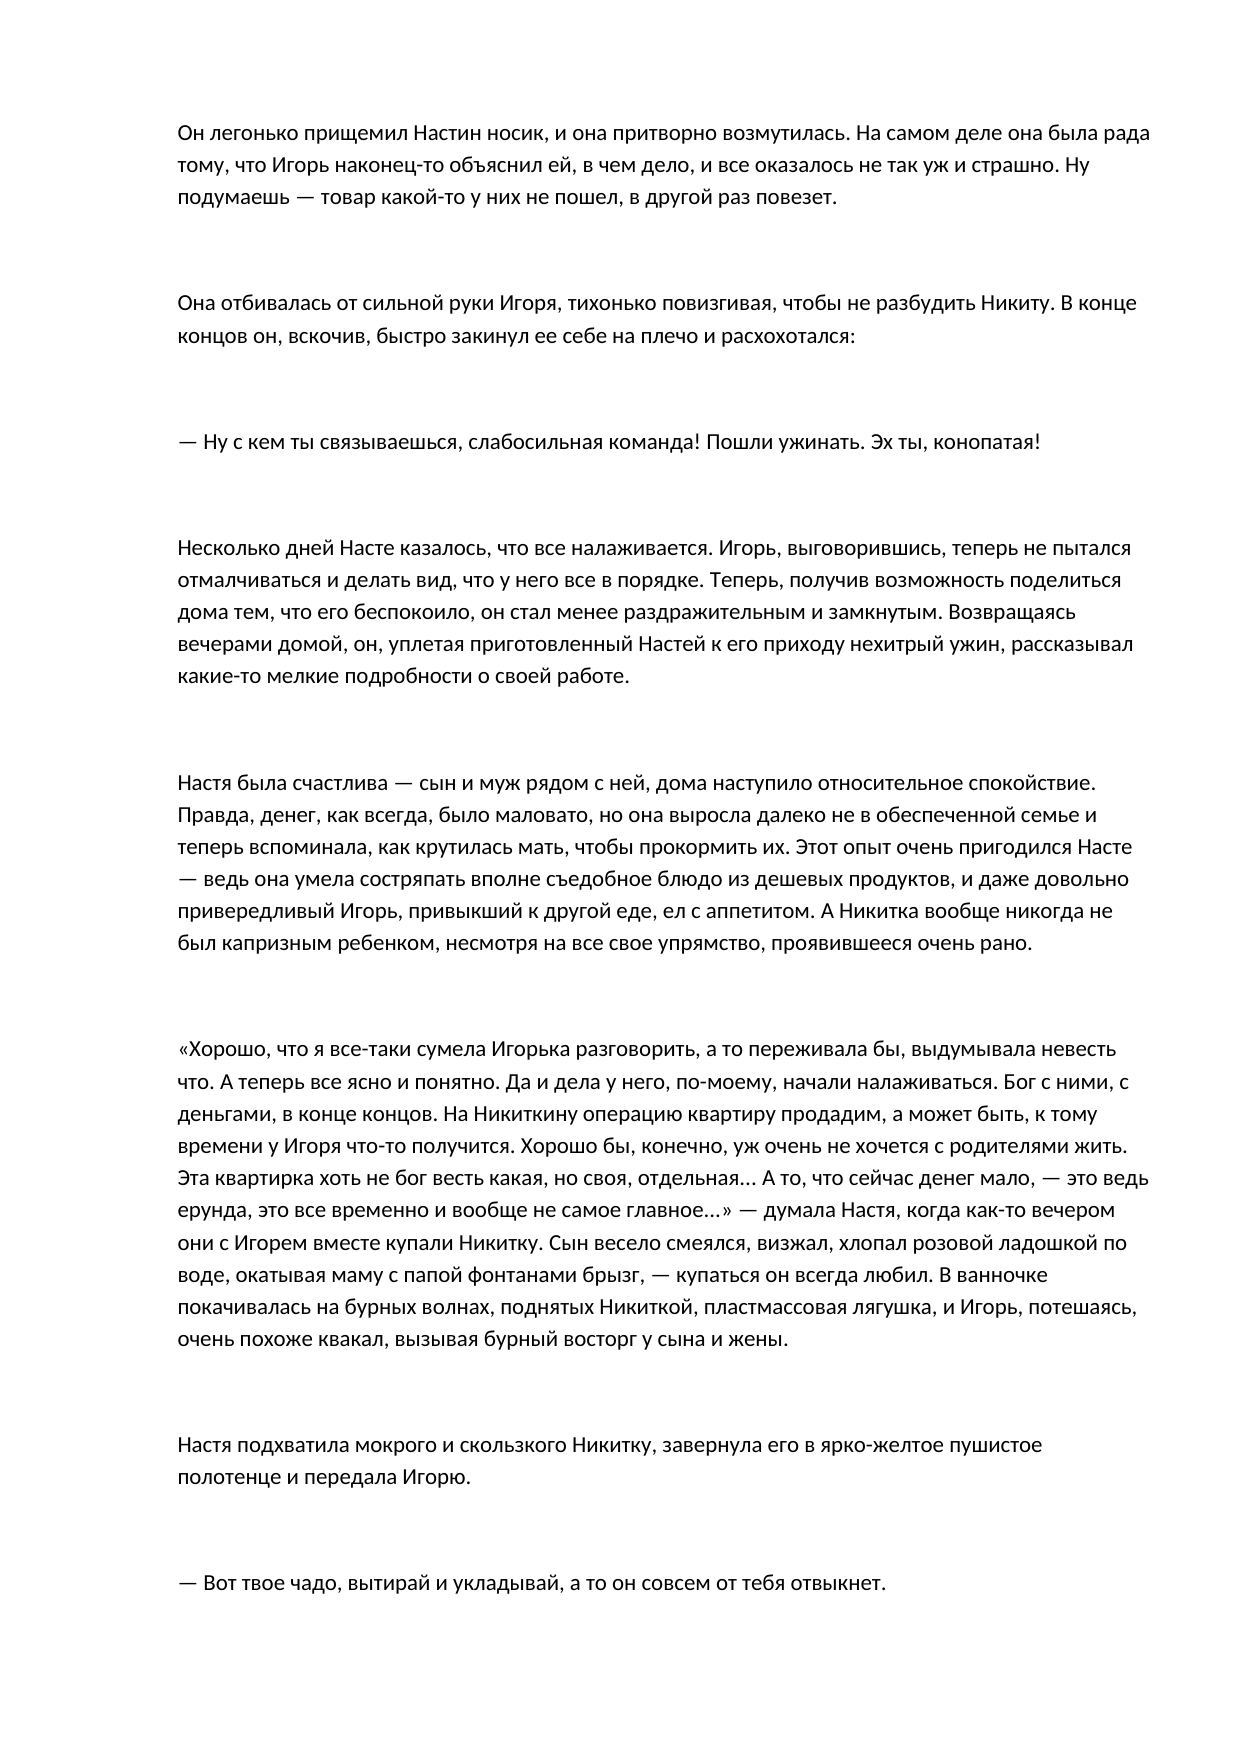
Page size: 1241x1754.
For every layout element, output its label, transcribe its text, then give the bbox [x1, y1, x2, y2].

text Настя подхватила мокрого и скользкого Никитку, завернула его в ярко-желтое пушистое полотенце и передала Игорю. [177, 1430, 1152, 1491]
text Он легонько прищемил Настин носик, и она притворно возмутилась. На самом деле она была рада тому, что Игорь наконец-то объяснил ей, в чем дело, и все оказалось не так уж и страшно. Ну подумаешь — товар какой-то у них не пошел, в другой раз повезет. [177, 118, 1152, 211]
text Она отбивалась от сильной руки Игоря, тихонько повизгивая, чтобы не разбудить Никиту. В конце концов он, вскочив, быстро закинул ее себе на плечо и расхохотался: [177, 288, 1152, 349]
text «Хорошо, что я все-таки сумела Игорька разговорить, а то переживала бы, выдумывала невесть что. А теперь все ясно и понятно. Да и дела у него, по-моему, начали налаживаться. Бог с ними, с деньгами, в конце концов. На Никиткину операцию квартиру продадим, а может быть, к тому времени у Игоря что-то получится. Хорошо бы, конечно, уж очень не хочется с родителями жить. Эта квартирка хоть не бог весть какая, но своя, отдельная... А то, что сейчас денег мало, — это ведь ерунда, это все временно и вообще не самое главное...» — думала Настя, когда как-то вечером они с Игорем вместе купали Никитку. Сын весело смеялся, визжал, хлопал розовой ладошкой по воде, окатывая маму с папой фонтанами брызг, — купаться он всегда любил. В ванночке покачивалась на бурных волнах, поднятых Никиткой, пластмассовая лягушка, и Игорь, потешаясь, очень похоже квакал, вызывая бурный восторг у сына и жены. [177, 1034, 1152, 1352]
text — Вот твое чадо, вытирай и укладывай, а то он совсем от тебя отвыкнет. [177, 1568, 1152, 1597]
text Настя была счастлива — сын и муж рядом с ней, дома наступило относительное спокойствие. Правда, денег, как всегда, было маловато, но она выросла далеко не в обеспеченной семье и теперь вспоминала, как крутилась мать, чтобы прокормить их. Этот опыт очень пригодился Насте — ведь она умела состряпать вполне съедобное блюдо из дешевых продуктов, и даже довольно привередливый Игорь, привыкший к другой еде, ел с аппетитом. А Никитка вообще никогда не был капризным ребенком, несмотря на все свое упрямство, проявившееся очень рано. [177, 768, 1152, 957]
text Несколько дней Насте казалось, что все налаживается. Игорь, выговорившись, теперь не пытался отмалчиваться и делать вид, что у него все в порядке. Теперь, получив возможность поделиться дома тем, что его беспокоило, он стал менее раздражительным и замкнутым. Возвращаясь вечерами домой, он, уплетая приготовленный Настей к его приходу нехитрый ужин, рассказывал какие-то мелкие подробности о своей работе. [177, 533, 1152, 689]
text — Ну с кем ты связываешься, слабосильная команда! Пошли ужинать. Эх ты, конопатая! [177, 427, 1152, 455]
